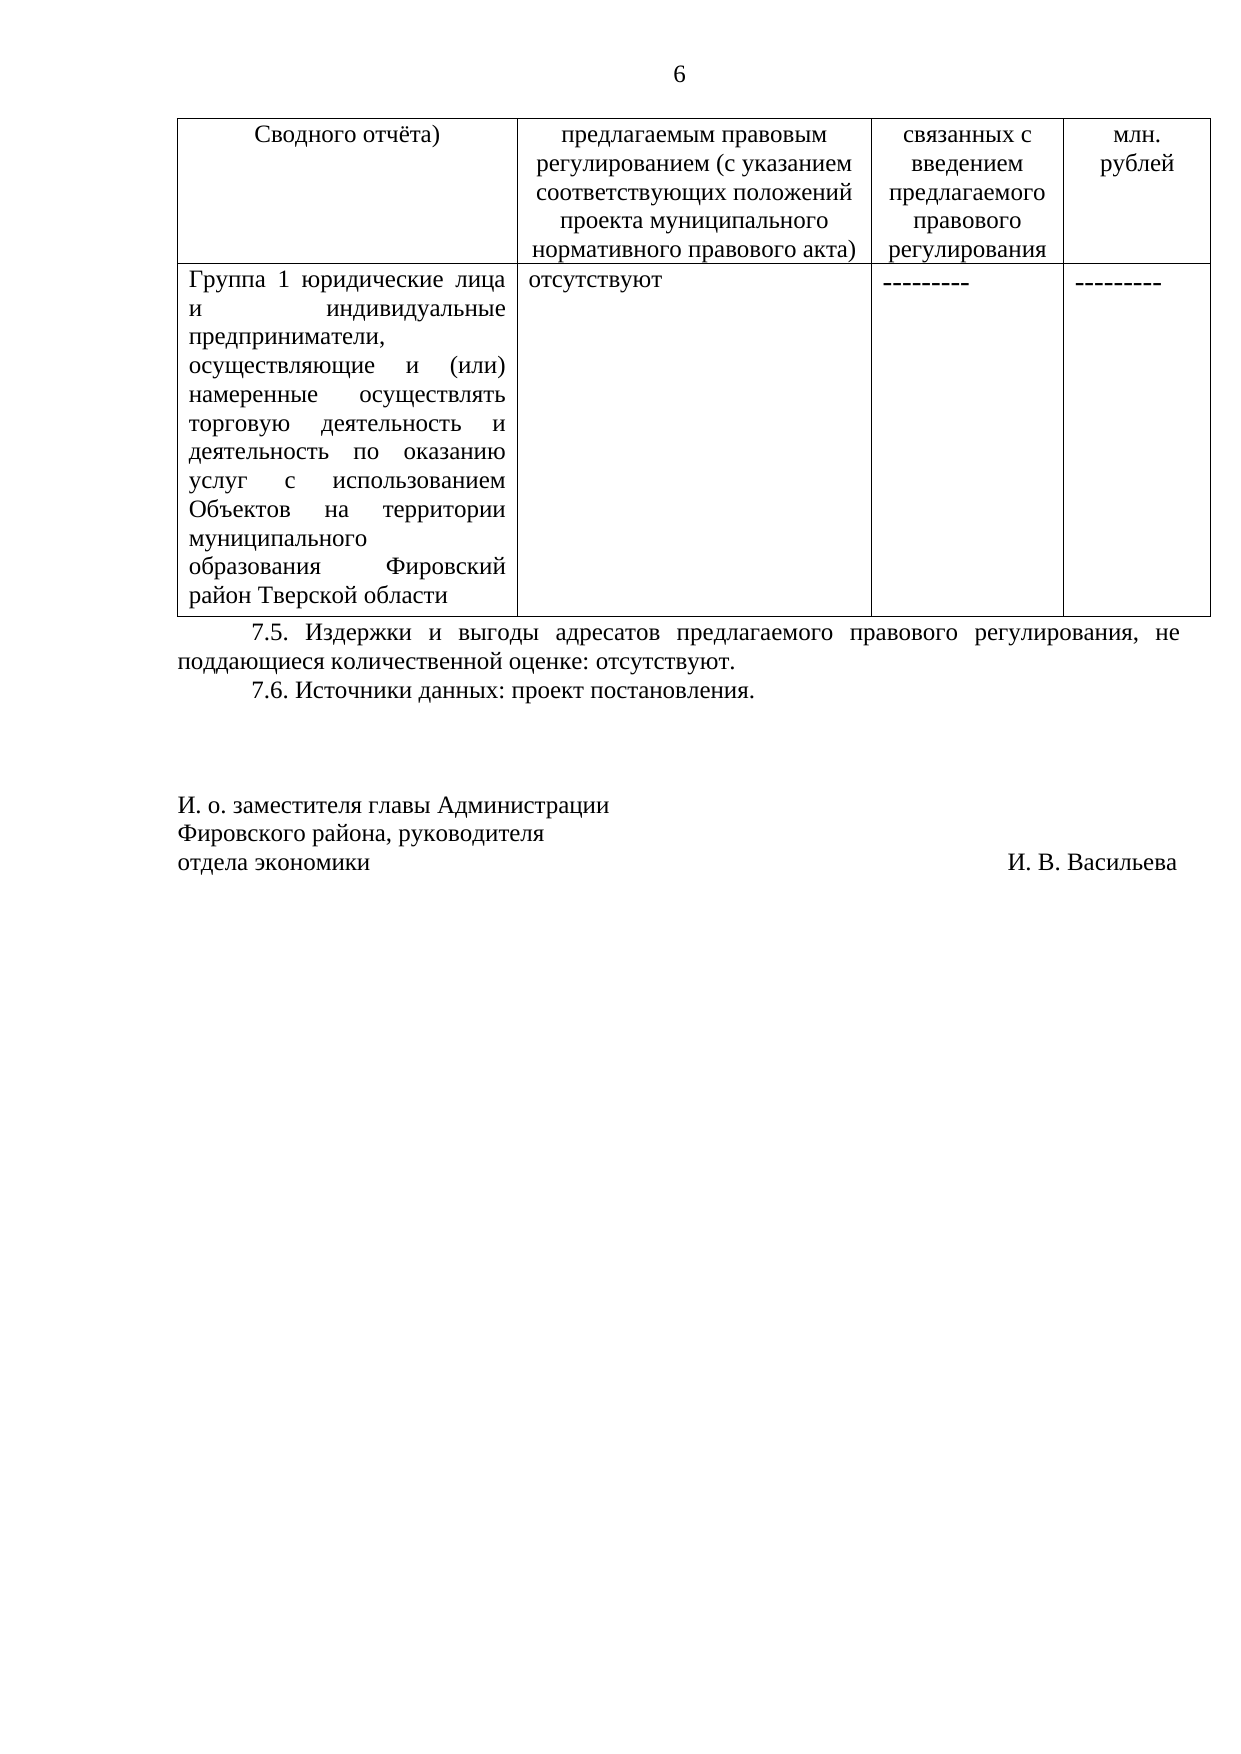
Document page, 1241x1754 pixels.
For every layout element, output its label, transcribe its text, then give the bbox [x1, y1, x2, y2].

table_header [872, 119, 1063, 263]
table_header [1064, 119, 1210, 263]
text И. о. заместителя главы Администрации [177, 790, 1181, 818]
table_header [518, 119, 871, 263]
table_cell Группа 1 юридические лица и индивидуальные предприниматели, осуществляющие и (или) намеренные осуществлять торговую деятельность и деятельность по оказанию услуг с использованием Объектов на территории муниципального образования Фировский район Тверской области [178, 264, 517, 616]
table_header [178, 119, 517, 263]
text 7.5. Издержки и выгоды адресатов предлагаемого правового регулирования, не поддающиеся количественной оценке: отсутствуют. [177, 617, 1181, 675]
table_cell отсутствуют [518, 264, 871, 616]
text отдела экономики И. В. Васильева [177, 847, 1181, 876]
text 7.6. Источники данных: проект постановления. [177, 675, 1181, 703]
table_cell --------- [1064, 264, 1210, 616]
table_cell --------- [872, 264, 1063, 616]
text Фировского района, руководителя [177, 818, 1181, 847]
